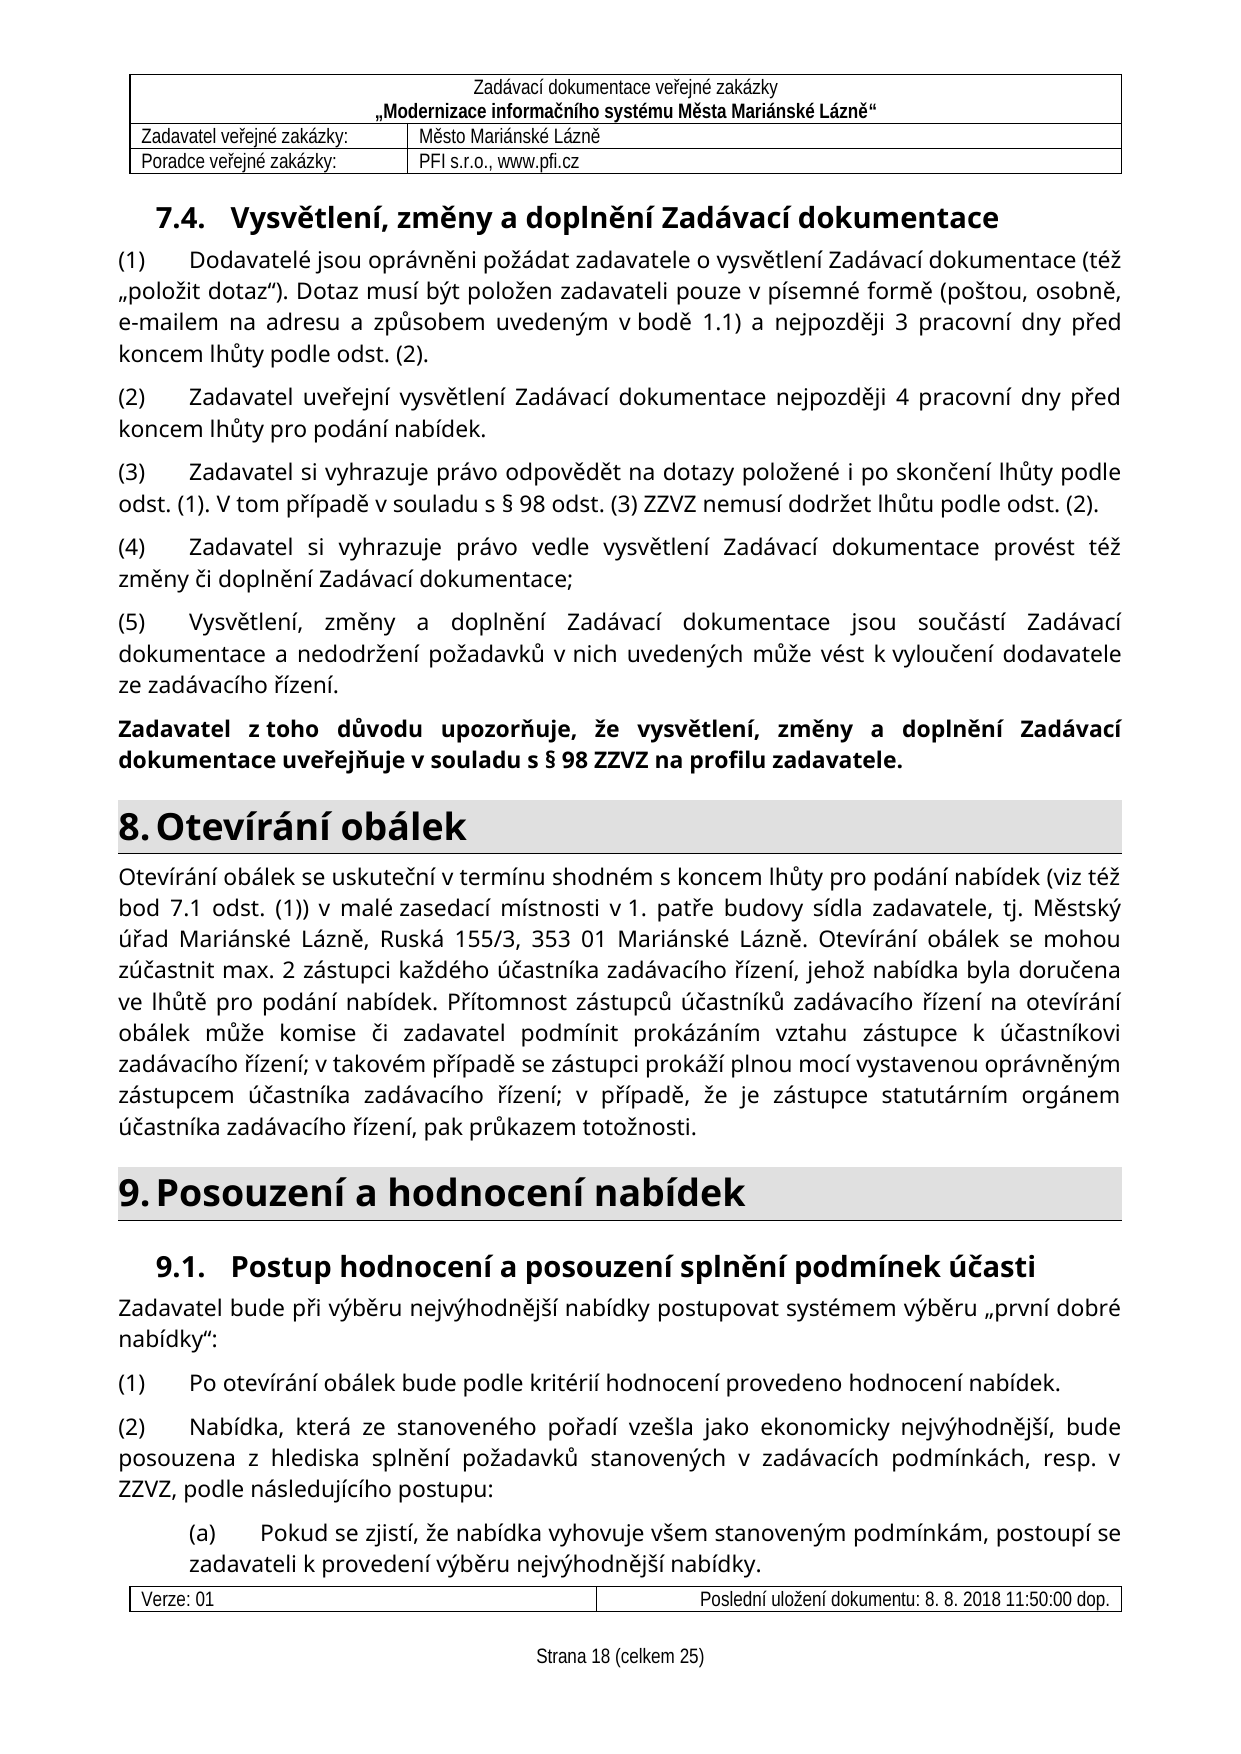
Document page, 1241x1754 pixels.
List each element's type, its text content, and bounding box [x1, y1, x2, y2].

text Zadavatel bude při výběru nejvýhodnější nabídky postupovat systémem výběru „první dobré nabídky“: [118, 1292, 1122, 1354]
text Otevírání obálek se uskuteční v termínu shodném s koncem lhůty pro podání nabídek (viz též bod 7.1 odst. (1)) v malé zasedací místnosti v 1. patře budovy sídla zadavatele, tj. Městský úřad Mariánské Lázně, Ruská 155/3, 353 01 Mariánské Lázně. Otevírání obálek se mohou zúčastnit max. 2 zástupci každého účastníka zadávacího řízení, jehož nabídka byla doručena ve lhůtě pro podání nabídek. Přítomnost zástupců účastníků zadávacího řízení na otevírání obálek může komise či zadavatel podmínit prokázáním vztahu zástupce k účastníkovi zadávacího řízení; v takovém případě se zástupci prokáží plnou mocí vystavenou oprávněným zástupcem účastníka zadávacího řízení; v případě, že je zástupce statutárním orgánem účastníka zadávacího řízení, pak průkazem totožnosti. [118, 860, 1122, 1142]
text Zadavatel z toho důvodu upozorňuje, že vysvětlení, změny a doplnění Zadávací dokumentace uveřejňuje v souladu s § 98 ZZVZ na profilu zadavatele. [118, 712, 1122, 775]
subtitle Postup hodnocení a posouzení splnění podmínek účasti [156, 1246, 1122, 1286]
subtitle Vysvětlení, změny a doplnění Zadávací dokumentace [156, 198, 1122, 237]
text Zadavatel si vyhrazuje právo odpovědět na dotazy položené i po skončení lhůty podle odst. (1). V tom případě v souladu s § 98 odst. (3) ZZVZ nemusí dodržet lhůtu podle odst. (2). [118, 456, 1122, 519]
subtitle Otevírání obálek [118, 800, 1122, 853]
subtitle Posouzení a hodnocení nabídek [118, 1167, 1122, 1220]
text Nabídka, která ze stanoveného pořadí vzešla jako ekonomicky nejvýhodnější, bude posouzena z hlediska splnění požadavků stanovených v zadávacích podmínkách, resp. v ZZVZ, podle následujícího postupu: [118, 1411, 1122, 1504]
text Pokud se zjistí, že nabídka vyhovuje všem stanoveným podmínkám, postoupí se zadavateli k provedení výběru nejvýhodnější nabídky. [189, 1517, 1122, 1579]
text Dodavatelé jsou oprávněni požádat zadavatele o vysvětlení Zadávací dokumentace (též „položit dotaz“). Dotaz musí být položen zadavateli pouze v písemné formě (poštou, osobně, e-mailem na adresu a způsobem uvedeným v bodě 1.1) a nejpozději 3 pracovní dny před koncem lhůty podle odst. (2). [118, 244, 1122, 369]
text Po otevírání obálek bude podle kritérií hodnocení provedeno hodnocení nabídek. [118, 1367, 1122, 1398]
text Vysvětlení, změny a doplnění Zadávací dokumentace jsou součástí Zadávací dokumentace a nedodržení požadavků v nich uvedených může vést k vyloučení dodavatele ze zadávacího řízení. [118, 606, 1122, 700]
text Zadavatel si vyhrazuje právo vedle vysvětlení Zadávací dokumentace provést též změny či doplnění Zadávací dokumentace; [118, 531, 1122, 594]
text Zadavatel uveřejní vysvětlení Zadávací dokumentace nejpozději 4 pracovní dny před koncem lhůty pro podání nabídek. [118, 381, 1122, 444]
